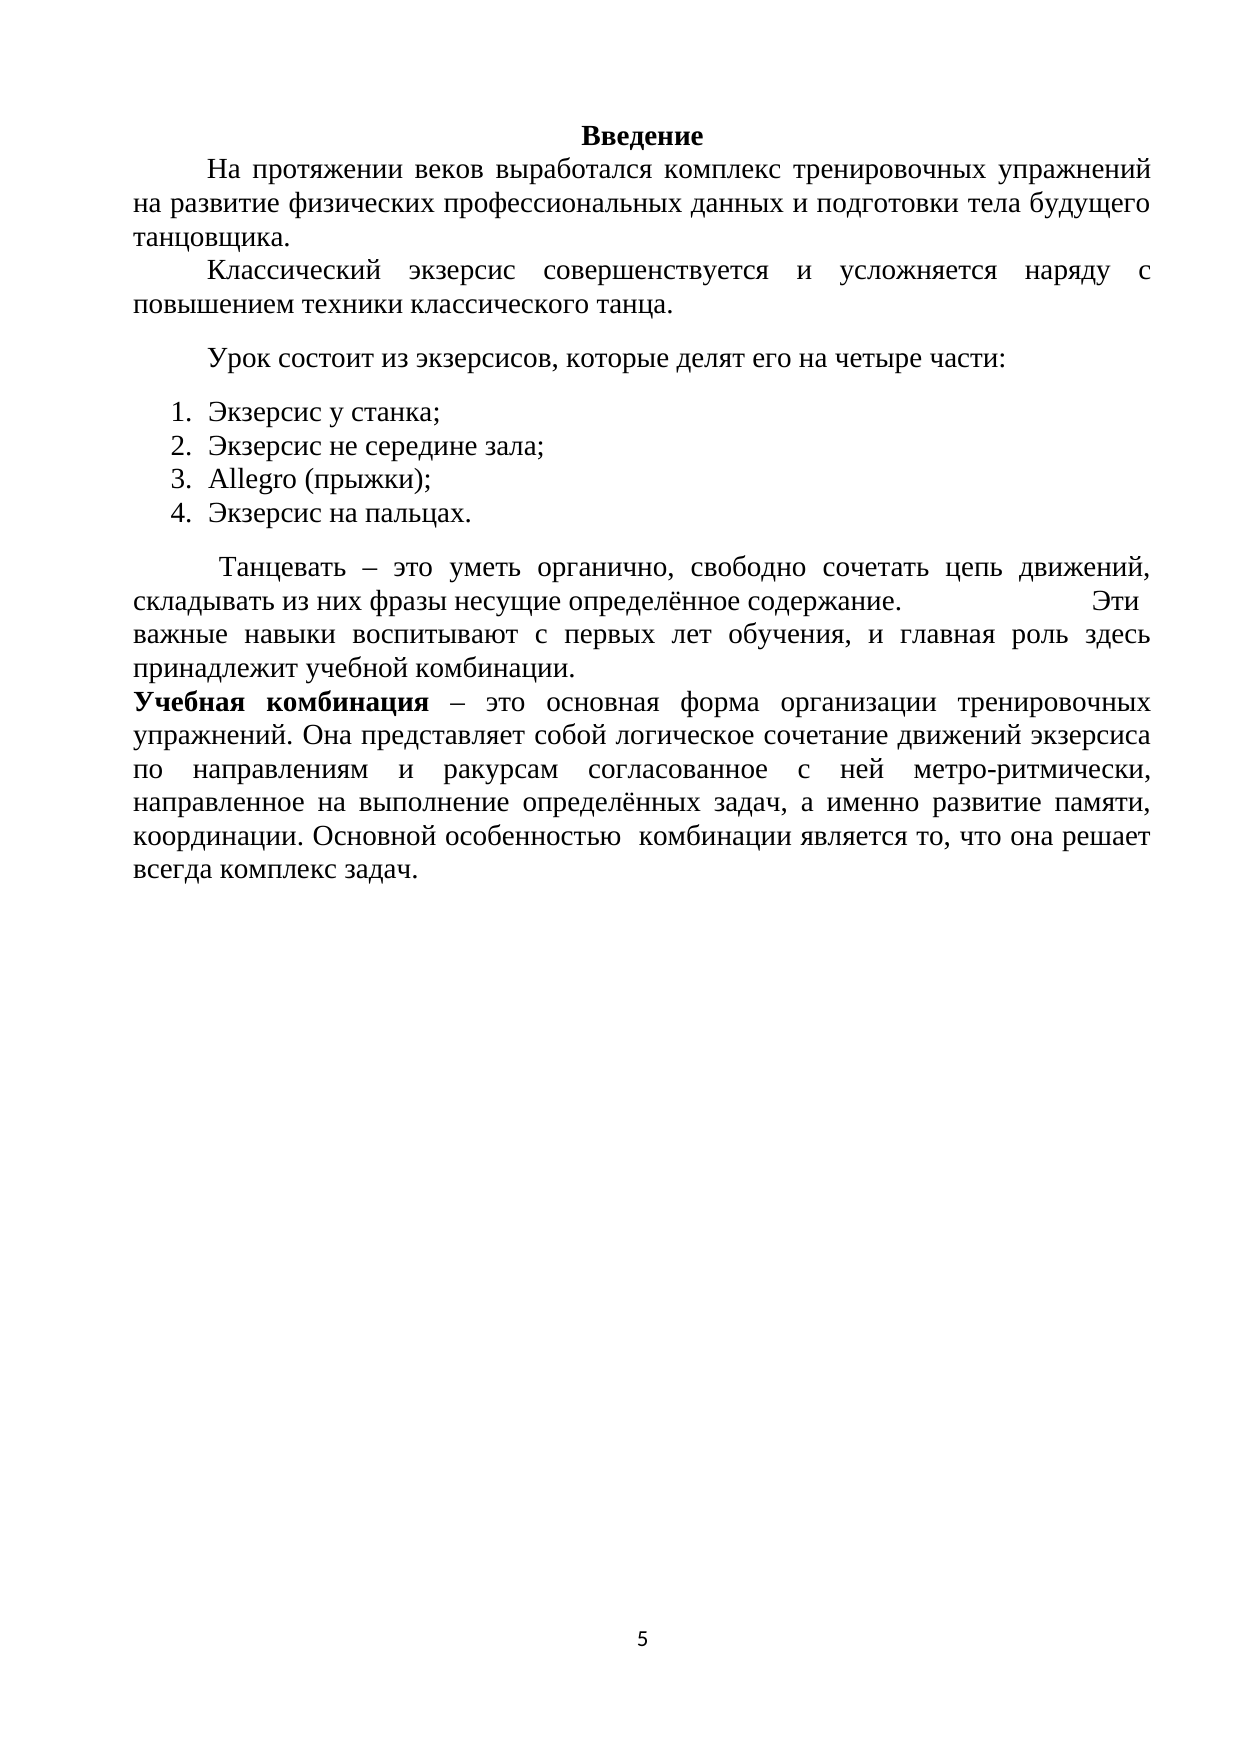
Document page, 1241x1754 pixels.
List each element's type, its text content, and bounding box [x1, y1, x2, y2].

subtitle Введение [133, 118, 1152, 152]
text Урок состоит из экзерсисов, которые делят его на четыре части: [133, 340, 1152, 374]
list Allegro (прыжки); [170, 462, 1152, 495]
list Экзерсис на пальцах. [170, 495, 1152, 529]
list Экзерсис не середине зала; [170, 428, 1152, 462]
text Танцевать – это уметь органично, свободно сочетать цепь движений, складывать из них фразы несущие определённое содержание. Эти важные навыки воспитывают с первых лет обучения, и главная роль здесь принадлежит учебной комбинации. Учебная комбинация – это основная форма организации тренировочных упражнений. Она представляет собой логическое сочетание движений экзерсиса по направлениям и ракурсам согласованное с ней метро-ритмически, направленное на выполнение определённых задач, а именно развитие памяти, координации. Основной особенностью комбинации является то, что она решает всегда комплекс задач. [133, 549, 1152, 885]
text На протяжении веков выработался комплекс тренировочных упражнений на развитие физических профессиональных данных и подготовки тела будущего танцовщика. Классический экзерсис совершенствуется и усложняется наряду с повышением техники классического танца. [133, 152, 1152, 319]
list Экзерсис у станка; [170, 394, 1152, 428]
